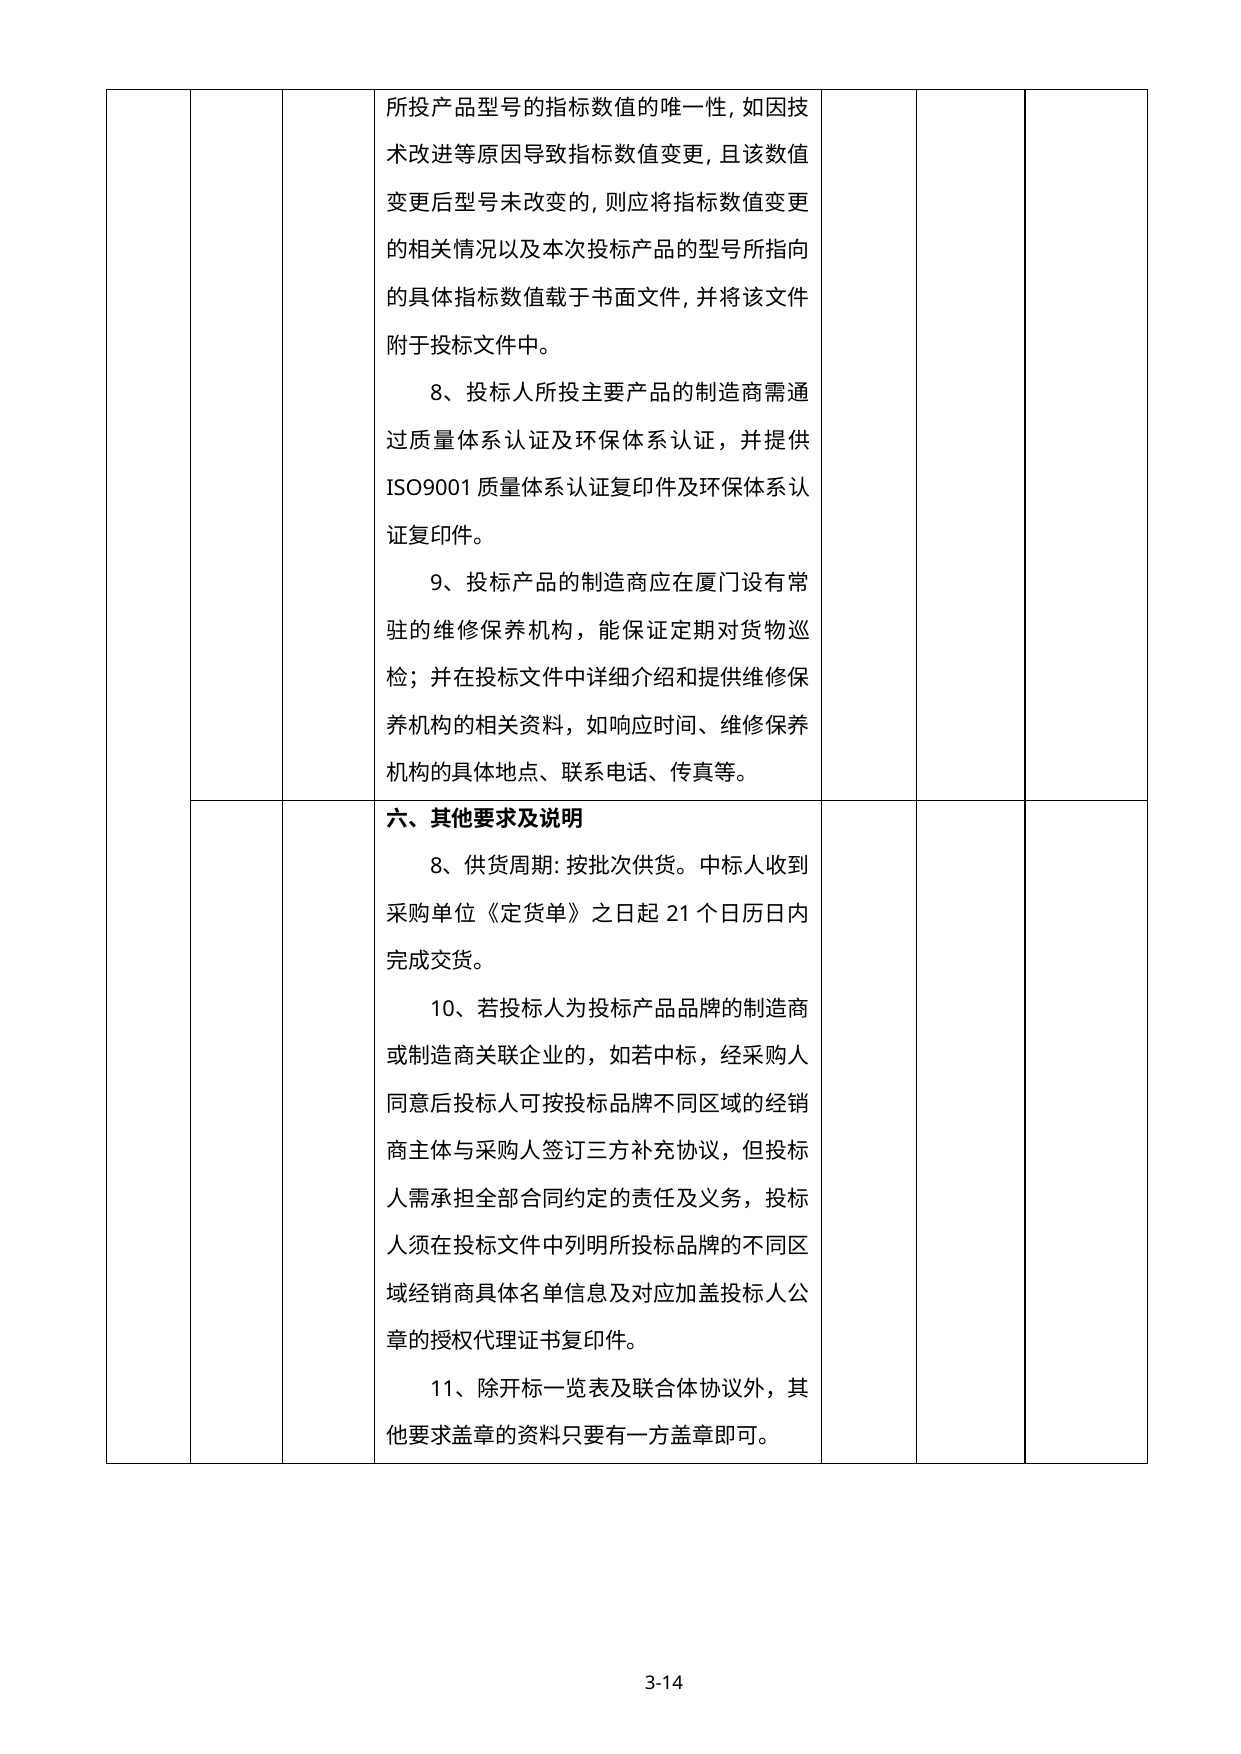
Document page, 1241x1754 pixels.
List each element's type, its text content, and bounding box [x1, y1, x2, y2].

table_cell [917, 90, 1024, 799]
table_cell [375, 90, 821, 799]
table_cell [191, 801, 282, 1463]
table_cell [283, 90, 374, 799]
table_cell [822, 801, 916, 1463]
table_cell [1026, 801, 1147, 1463]
table_cell [917, 801, 1024, 1463]
table_cell [822, 90, 916, 799]
table_cell 六、其他要求及说明 8、供货周期: 按批次供货。中标人收到采购单位《定货单》之日起 21个日历日内完成交货。 10、若投标人为投标产品品牌的制造商或制造商关联企业的，如若中标，经采购人同意后投标人可按投标品牌不同区域的经销商主体与采购人签订三方补充协议，但投标人需承担全部合同约定的责任及义务，投标人须在投标文件中列明所投标品牌的不同区域经销商具体名单信息及对应加盖投标人公章的授权代理证书复印件。 11、除开标一览表及联合体协议外，其他要求盖章的资料只要有一方盖章即可。 [375, 801, 821, 1463]
table_cell [283, 801, 374, 1463]
table_cell [1026, 90, 1147, 799]
